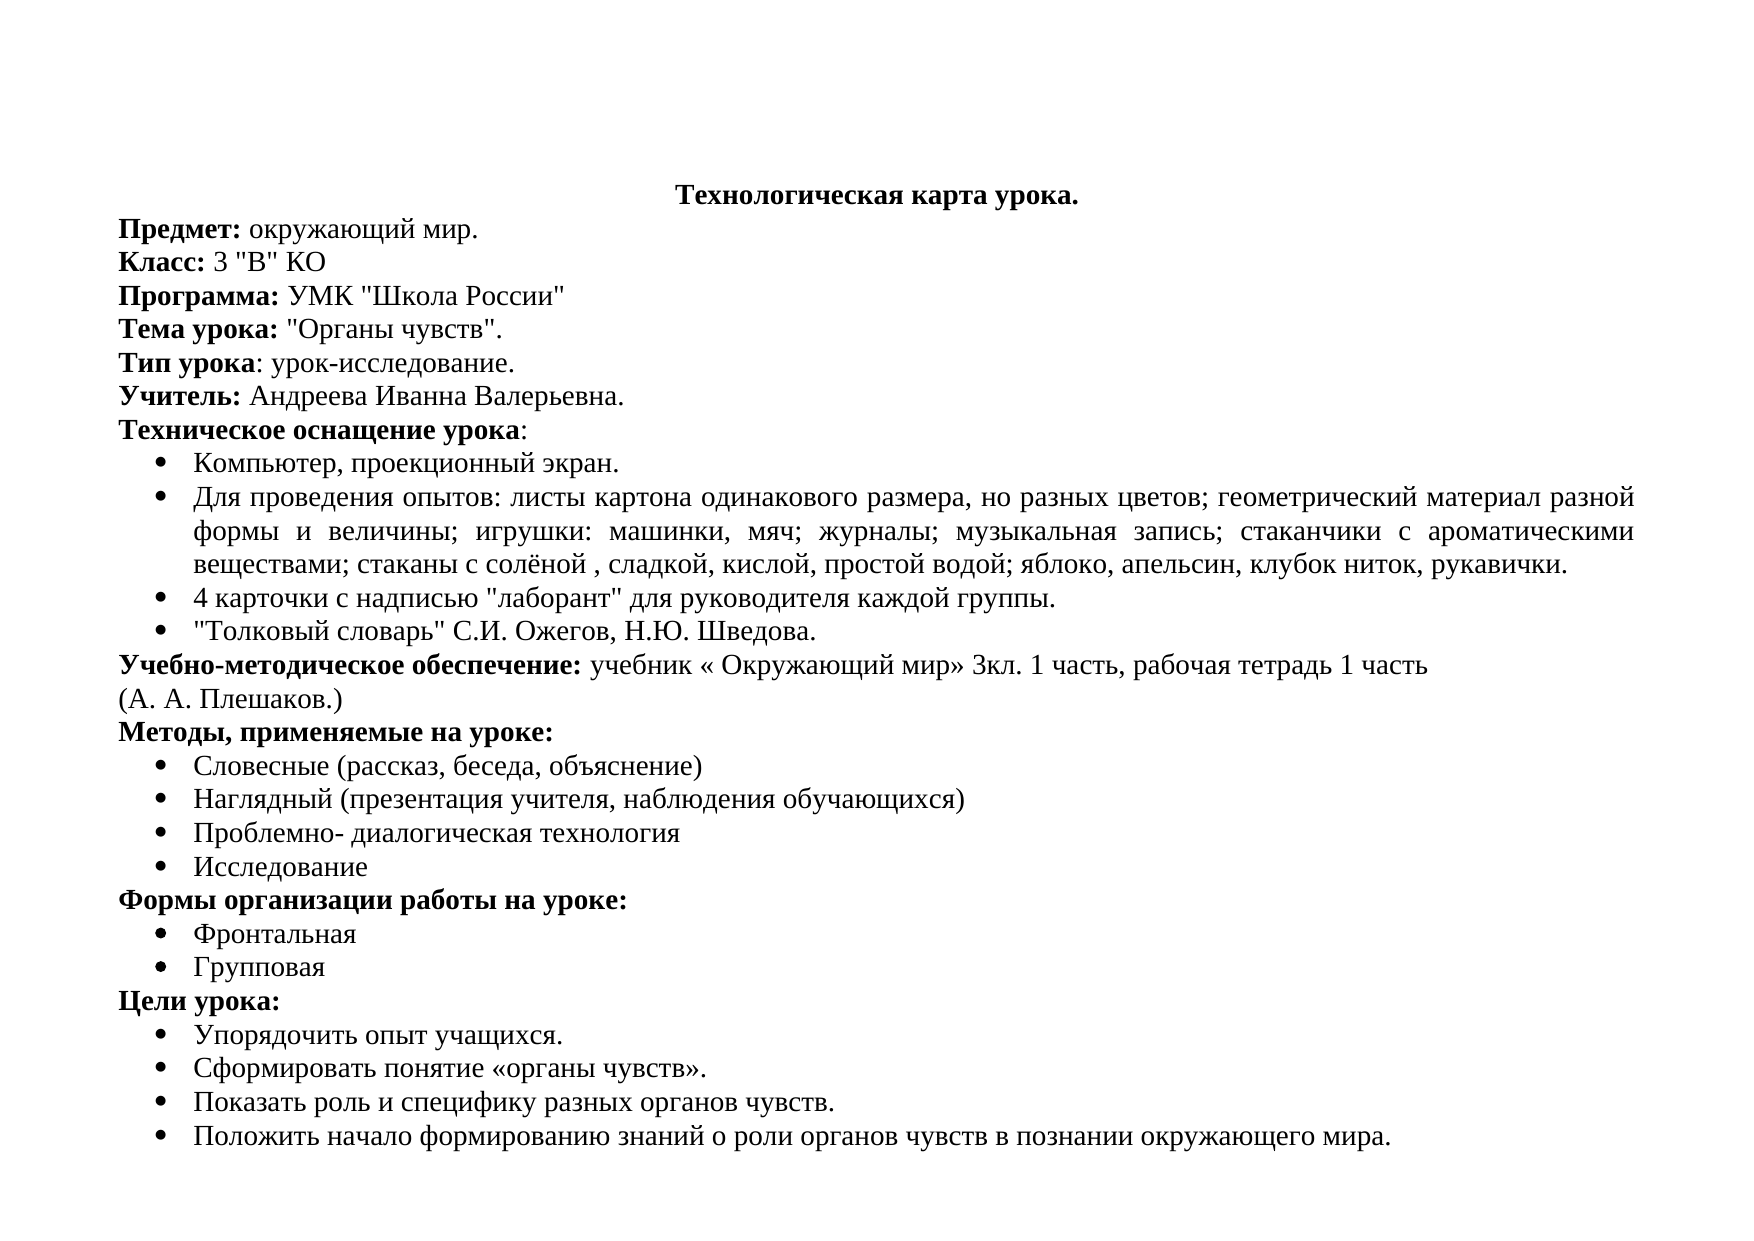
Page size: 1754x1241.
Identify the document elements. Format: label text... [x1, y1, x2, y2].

list Сформировать понятие «органы чувств». [156, 1050, 1636, 1084]
list Упорядочить опыт учащихся. [156, 1017, 1636, 1050]
list Исследование [156, 849, 1636, 882]
text Тема урока: "Органы чувств". [118, 311, 1636, 345]
text Методы, применяемые на уроке: [118, 714, 1636, 748]
text Тип урока: урок-исследование. [118, 345, 1636, 378]
list Положить начало формированию знаний о роли органов чувств в познании окружающего мира. [156, 1118, 1636, 1151]
text Технологическая карта урока. [118, 177, 1636, 211]
list Словесные (рассказ, беседа, объяснение) [156, 748, 1636, 781]
text Учитель: Андреева Иванна Валерьевна. [118, 378, 1636, 412]
list "Толковый словарь" С.И. Ожегов, Н.Ю. Шведова. [156, 613, 1636, 647]
text (А. А. Плешаков.) [118, 681, 1636, 714]
text Класс: 3 "В" КО [118, 244, 1636, 278]
text Формы организации работы на уроке: [118, 882, 1636, 916]
list Фронтальная [156, 916, 1636, 949]
text Техническое оснащение урока: [118, 412, 1636, 446]
list Наглядный (презентация учителя, наблюдения обучающихся) [156, 781, 1636, 815]
list 4 карточки с надписью "лаборант" для руководителя каждой группы. [156, 580, 1636, 613]
list Групповая [156, 949, 1636, 983]
text Предмет: окружающий мир. [118, 211, 1636, 244]
list Проблемно- диалогическая технология [156, 815, 1636, 849]
list Для проведения опытов: листы картона одинакового размера, но разных цветов; геометрический материал разной формы и величины; игрушки: машинки, мяч; журналы; музыкальная запись; стаканчики с ароматическими веществами; стаканы с солёной , сладкой, кислой, простой водой; яблоко, апельсин, клубок ниток, рукавички. [156, 479, 1636, 580]
list Компьютер, проекционный экран. [156, 446, 1636, 479]
text Цели урока: [118, 983, 1636, 1017]
text Учебно-методическое обеспечение: учебник « Окружающий мир» 3кл. 1 часть, рабочая тетрадь 1 часть [118, 647, 1636, 681]
list Показать роль и специфику разных органов чувств. [156, 1084, 1636, 1118]
text Программа: УМК "Школа России" [118, 278, 1636, 311]
